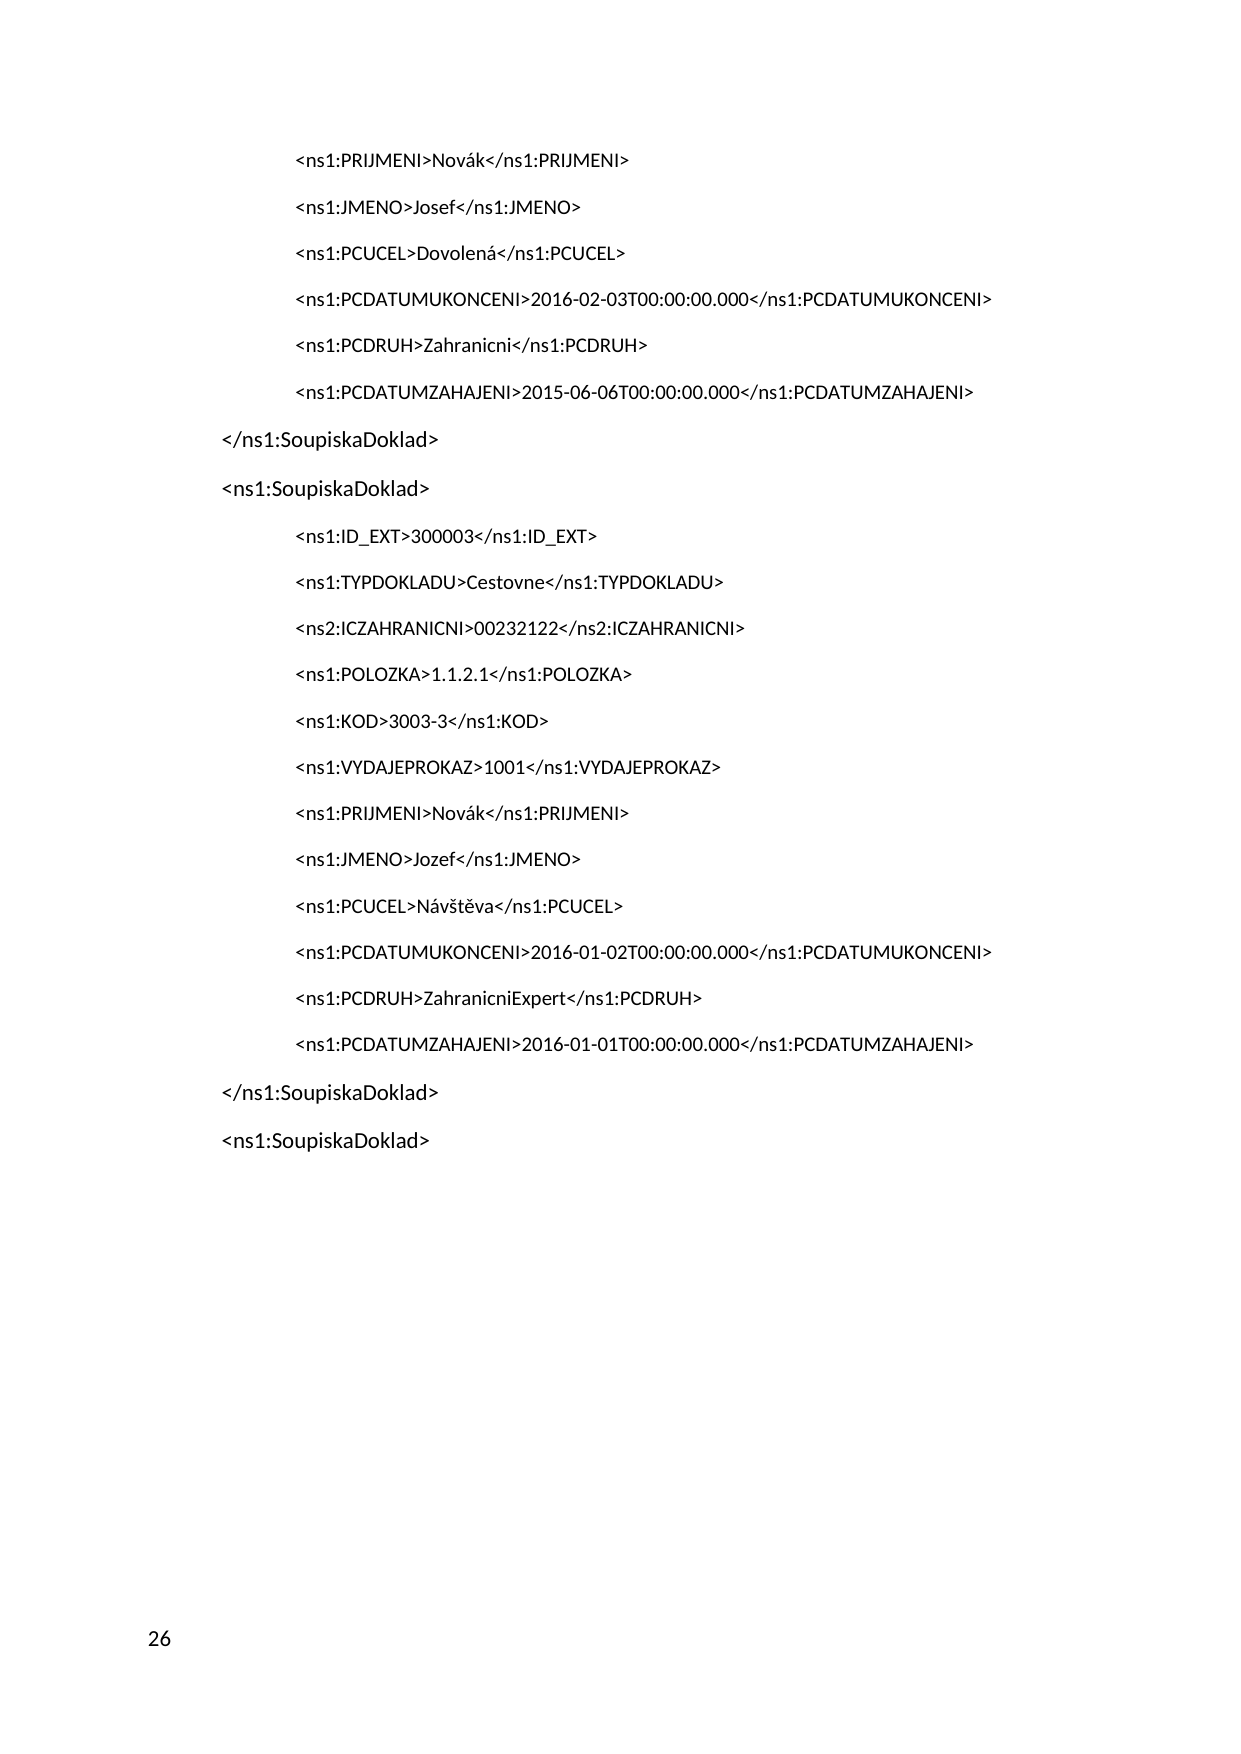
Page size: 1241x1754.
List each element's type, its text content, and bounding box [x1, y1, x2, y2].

text <ns1:PCDRUH>ZahranicniExpert</ns1:PCDRUH> [295, 985, 1093, 1011]
text <ns1:PCDRUH>Zahranicni</ns1:PCDRUH> [295, 333, 1093, 358]
text <ns1:PRIJMENI>Novák</ns1:PRIJMENI> [295, 148, 1093, 173]
text <ns1:KOD>3003-3</ns1:KOD> [295, 708, 1093, 733]
text <ns1:JMENO>Josef</ns1:JMENO> [295, 194, 1093, 219]
text <ns1:PRIJMENI>Novák</ns1:PRIJMENI> [295, 800, 1093, 826]
text <ns1:JMENO>Jozef</ns1:JMENO> [295, 847, 1093, 872]
text <ns1:PCUCEL>Návštěva</ns1:PCUCEL> [295, 893, 1093, 918]
text <ns1:ID_EXT>300003</ns1:ID_EXT> [295, 523, 1093, 548]
text <ns1:PCUCEL>Dovolená</ns1:PCUCEL> [295, 240, 1093, 266]
text <ns1:PCDATUMZAHAJENI>2016-01-01T00:00:00.000</ns1:PCDATUMZAHAJENI> [295, 1032, 1093, 1057]
text <ns1:VYDAJEPROKAZ>1001</ns1:VYDAJEPROKAZ> [295, 754, 1093, 779]
text <ns1:SoupiskaDoklad> [148, 1127, 1093, 1155]
text </ns1:SoupiskaDoklad> [148, 1078, 1093, 1106]
text <ns1:PCDATUMUKONCENI>2016-02-03T00:00:00.000</ns1:PCDATUMUKONCENI> [295, 286, 1093, 312]
text <ns1:PCDATUMUKONCENI>2016-01-02T00:00:00.000</ns1:PCDATUMUKONCENI> [295, 939, 1093, 964]
text <ns2:ICZAHRANICNI>00232122</ns2:ICZAHRANICNI> [295, 615, 1093, 641]
text </ns1:SoupiskaDoklad> [148, 425, 1093, 453]
text <ns1:POLOZKA>1.1.2.1</ns1:POLOZKA> [295, 662, 1093, 687]
text <ns1:TYPDOKLADU>Cestovne</ns1:TYPDOKLADU> [295, 569, 1093, 594]
text <ns1:PCDATUMZAHAJENI>2015-06-06T00:00:00.000</ns1:PCDATUMZAHAJENI> [295, 379, 1093, 404]
text <ns1:SoupiskaDoklad> [148, 474, 1093, 502]
